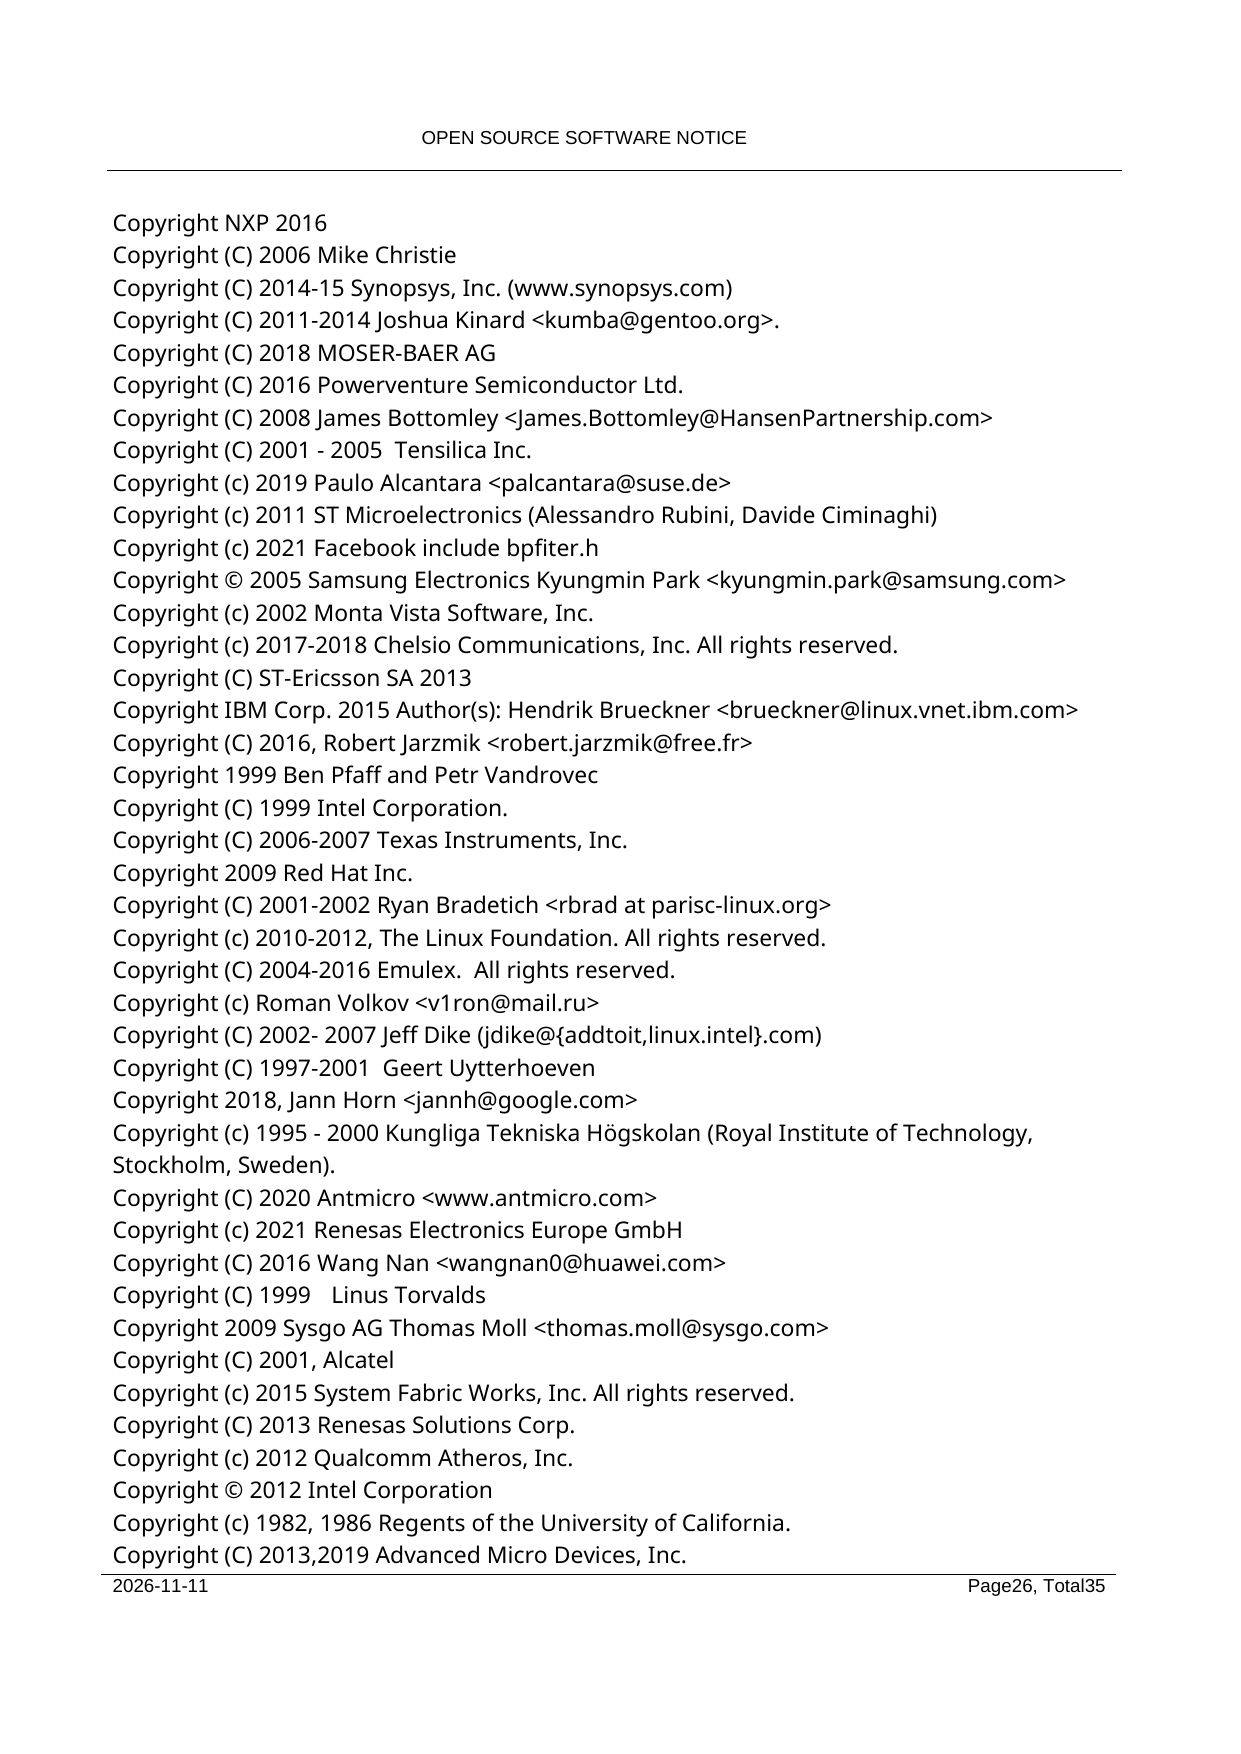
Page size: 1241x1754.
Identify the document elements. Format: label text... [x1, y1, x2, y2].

text Copyright (C) 2016 Powerventure Semiconductor Ltd. [112, 369, 1128, 401]
text Copyright 2018, Jann Horn <jannh@google.com> [112, 1084, 1128, 1116]
text Copyright (c) 2012 Qualcomm Atheros, Inc. [112, 1441, 1128, 1474]
text Copyright (c) 2017-2018 Chelsio Communications, Inc. All rights reserved. [112, 629, 1128, 661]
text Copyright 2009 Red Hat Inc. [112, 856, 1128, 889]
text Copyright (C) 2014-15 Synopsys, Inc. (www.synopsys.com) [112, 271, 1128, 304]
text Copyright (c) Roman Volkov <v1ron@mail.ru> [112, 986, 1128, 1019]
text Copyright (C) 2016, Robert Jarzmik <robert.jarzmik@free.fr> [112, 726, 1128, 759]
text Copyright (C) 2013 Renesas Solutions Corp. [112, 1409, 1128, 1441]
text Copyright (c) 1982, 1986 Regents of the University of California. [112, 1506, 1128, 1539]
text Copyright (C) 2004-2016 Emulex. All rights reserved. [112, 954, 1128, 986]
text Copyright (c) 2019 Paulo Alcantara <palcantara@suse.de> [112, 466, 1128, 499]
text Copyright (C) 2011-2014 Joshua Kinard <kumba@gentoo.org>. [112, 304, 1128, 336]
text Copyright (C) 2008 James Bottomley <James.Bottomley@HansenPartnership.com> [112, 401, 1128, 434]
text Copyright (C) ST-Ericsson SA 2013 [112, 661, 1128, 694]
text Copyright © 2012 Intel Corporation [112, 1474, 1128, 1506]
text Copyright (C) 2018 MOSER-BAER AG [112, 336, 1128, 369]
text Copyright © 2005 Samsung Electronics Kyungmin Park <kyungmin.park@samsung.com> [112, 564, 1128, 596]
text Copyright (C) 2020 Antmicro <www.antmicro.com> [112, 1181, 1128, 1214]
text Copyright (C) 1999 Intel Corporation. [112, 791, 1128, 824]
text Copyright (c) 2021 Renesas Electronics Europe GmbH [112, 1214, 1128, 1246]
text Copyright (c) 1995 - 2000 Kungliga Tekniska Högskolan (Royal Institute of Technology, Stockholm, Sweden). [112, 1116, 1128, 1181]
text Copyright (C) 1999 Linus Torvalds [112, 1279, 1128, 1311]
text Copyright (C) 2001 - 2005 Tensilica Inc. [112, 434, 1128, 466]
text Copyright (C) 1997-2001 Geert Uytterhoeven [112, 1051, 1128, 1084]
text Copyright (c) 2021 Facebook include bpfiter.h [112, 531, 1128, 564]
text Copyright (C) 2006-2007 Texas Instruments, Inc. [112, 824, 1128, 856]
text Copyright IBM Corp. 2015 Author(s): Hendrik Brueckner <brueckner@linux.vnet.ibm.com> [112, 694, 1128, 726]
text Copyright 1999 Ben Pfaff and Petr Vandrovec [112, 759, 1128, 791]
text Copyright (c) 2011 ST Microelectronics (Alessandro Rubini, Davide Ciminaghi) [112, 499, 1128, 531]
text Copyright (c) 2002 Monta Vista Software, Inc. [112, 596, 1128, 629]
text Copyright (C) 2016 Wang Nan <wangnan0@huawei.com> [112, 1246, 1128, 1279]
text Copyright (c) 2015 System Fabric Works, Inc. All rights reserved. [112, 1376, 1128, 1409]
text Copyright (C) 2001-2002 Ryan Bradetich <rbrad at parisc-linux.org> [112, 889, 1128, 921]
text Copyright (c) 2010-2012, The Linux Foundation. All rights reserved. [112, 921, 1128, 954]
text Copyright NXP 2016 [112, 206, 1128, 239]
text Copyright (C) 2013,2019 Advanced Micro Devices, Inc. [112, 1539, 1128, 1571]
text Copyright (C) 2001, Alcatel [112, 1344, 1128, 1376]
text Copyright (C) 2002- 2007 Jeff Dike (jdike@{addtoit,linux.intel}.com) [112, 1019, 1128, 1051]
text Copyright (C) 2006 Mike Christie [112, 239, 1128, 271]
text Copyright 2009 Sysgo AG Thomas Moll <thomas.moll@sysgo.com> [112, 1311, 1128, 1344]
